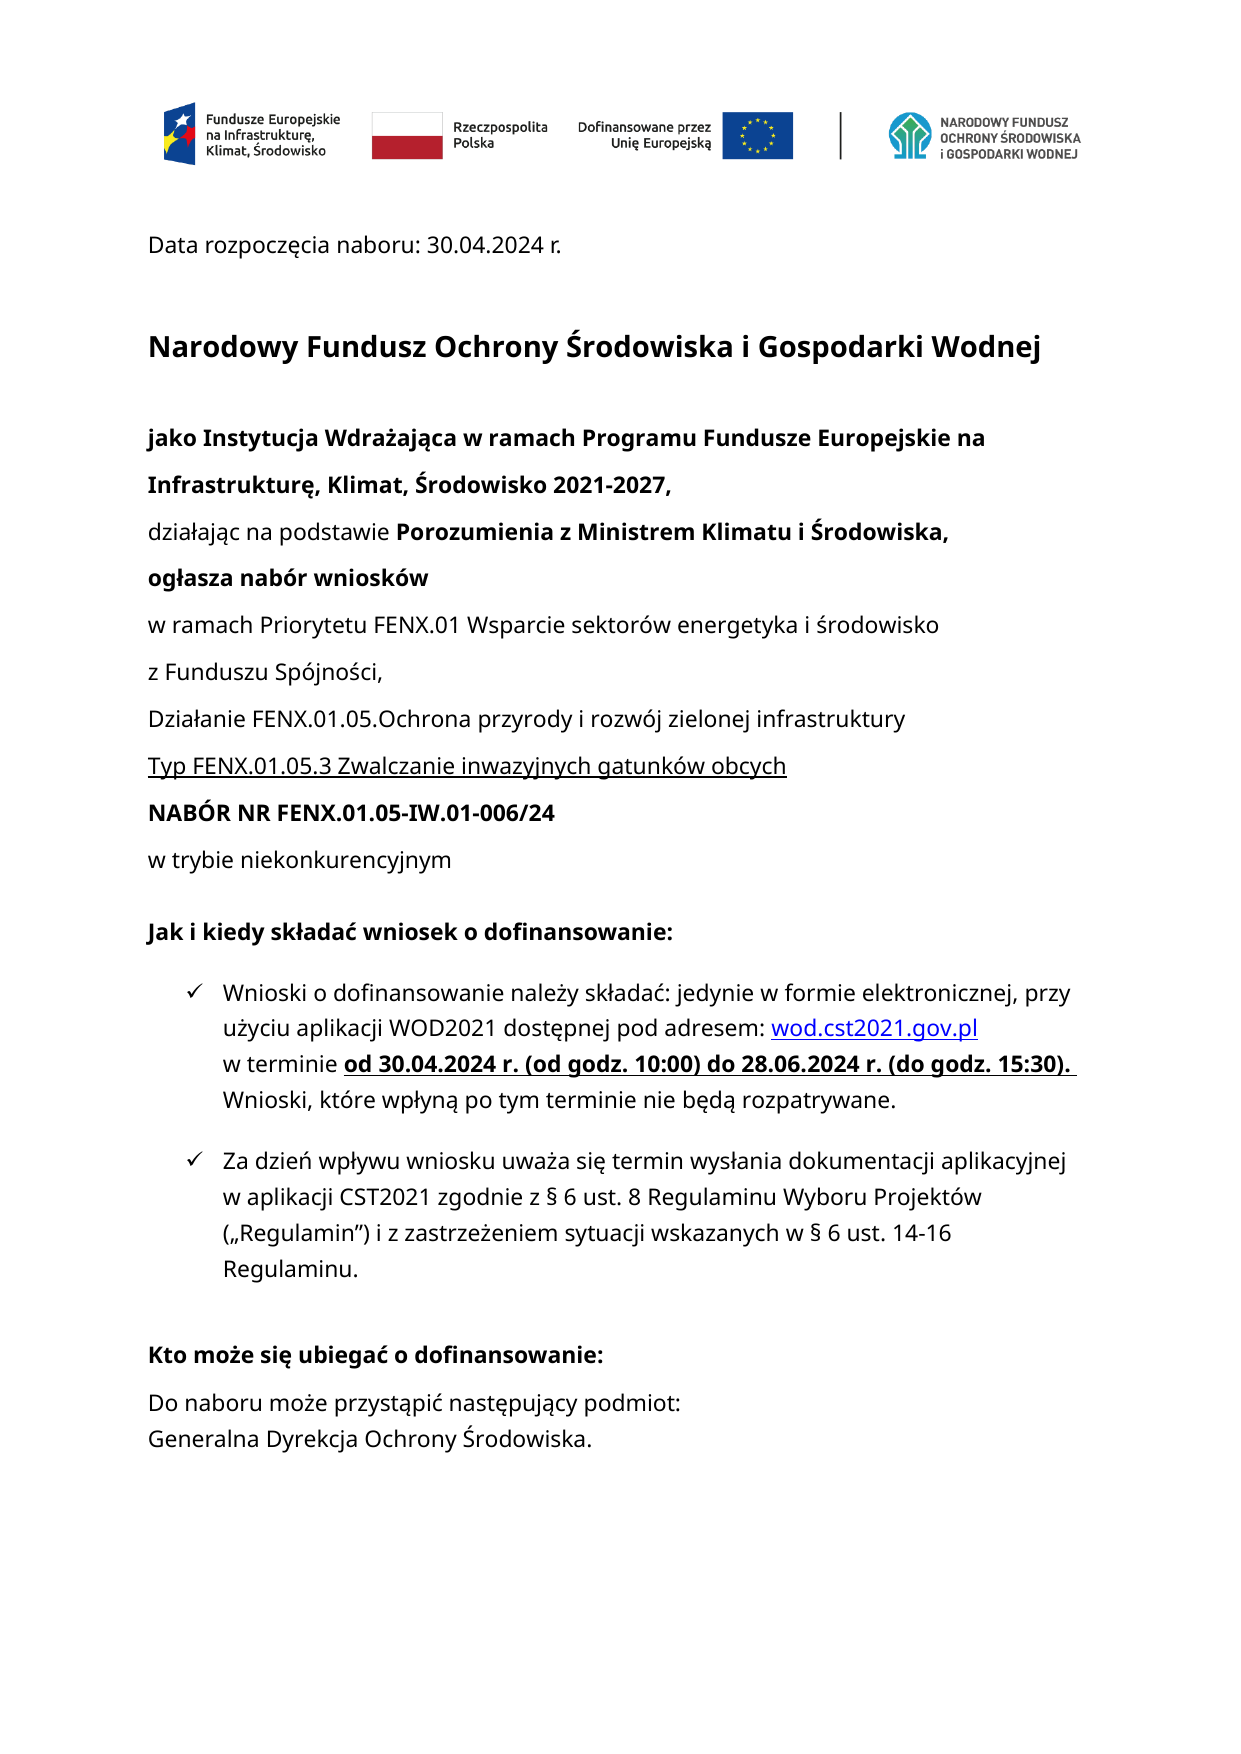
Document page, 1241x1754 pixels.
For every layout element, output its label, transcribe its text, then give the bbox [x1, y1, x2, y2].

text Do naboru może przystąpić następujący podmiot: [148, 1387, 1093, 1419]
text jako Instytucja Wdrażająca w ramach Programu Fundusze Europejskie na Infrastrukturę, Klimat, Środowisko 2021-2027, działając na podstawie Porozumienia z Ministrem Klimatu i Środowiska, ogłasza nabór wniosków w ramach Priorytetu FENX.01 Wsparcie sektorów energetyka i środowisko z Funduszu Spójności, Działanie FENX.01.05.Ochrona przyrody i rozwój zielonej infrastruktury Typ FENX.01.05.3 Zwalczanie inwazyjnych gatunków obcych NABÓR NR FENX.01.05-IW.01-006/24 w trybie niekonkurencyjnym [148, 422, 1093, 875]
text Generalna Dyrekcja Ochrony Środowiska. [148, 1423, 1093, 1454]
list Wnioski o dofinansowanie należy składać: jedynie w formie elektronicznej, przy użyciu aplikacji WOD2021 dostępnej pod adresem: wod.cst2021.gov.pl w terminie od 30.04.2024 r. (od godz. 10:00) do 28.06.2024 r. (do godz. 15:30). Wnioski, które wpłyną po tym terminie nie będą rozpatrywane. [185, 976, 1093, 1116]
subtitle Jak i kiedy składać wniosek o dofinansowanie: [148, 916, 1093, 947]
text Kto może się ubiegać o dofinansowanie: [148, 1339, 1093, 1370]
subtitle Data rozpoczęcia naboru: 30.04.2024 r. [148, 229, 1093, 296]
picture [147, 86, 1093, 181]
list Za dzień wpływu wniosku uważa się termin wysłania dokumentacji aplikacyjnej w aplikacji CST2021 zgodnie z § 6 ust. 8 Regulaminu Wyboru Projektów („Regulamin”) i z zastrzeżeniem sytuacji wskazanych w § 6 ust. 14-16 Regulaminu. [185, 1145, 1093, 1284]
text Narodowy Fundusz Ochrony Środowiska i Gospodarki Wodnej [148, 326, 1093, 366]
